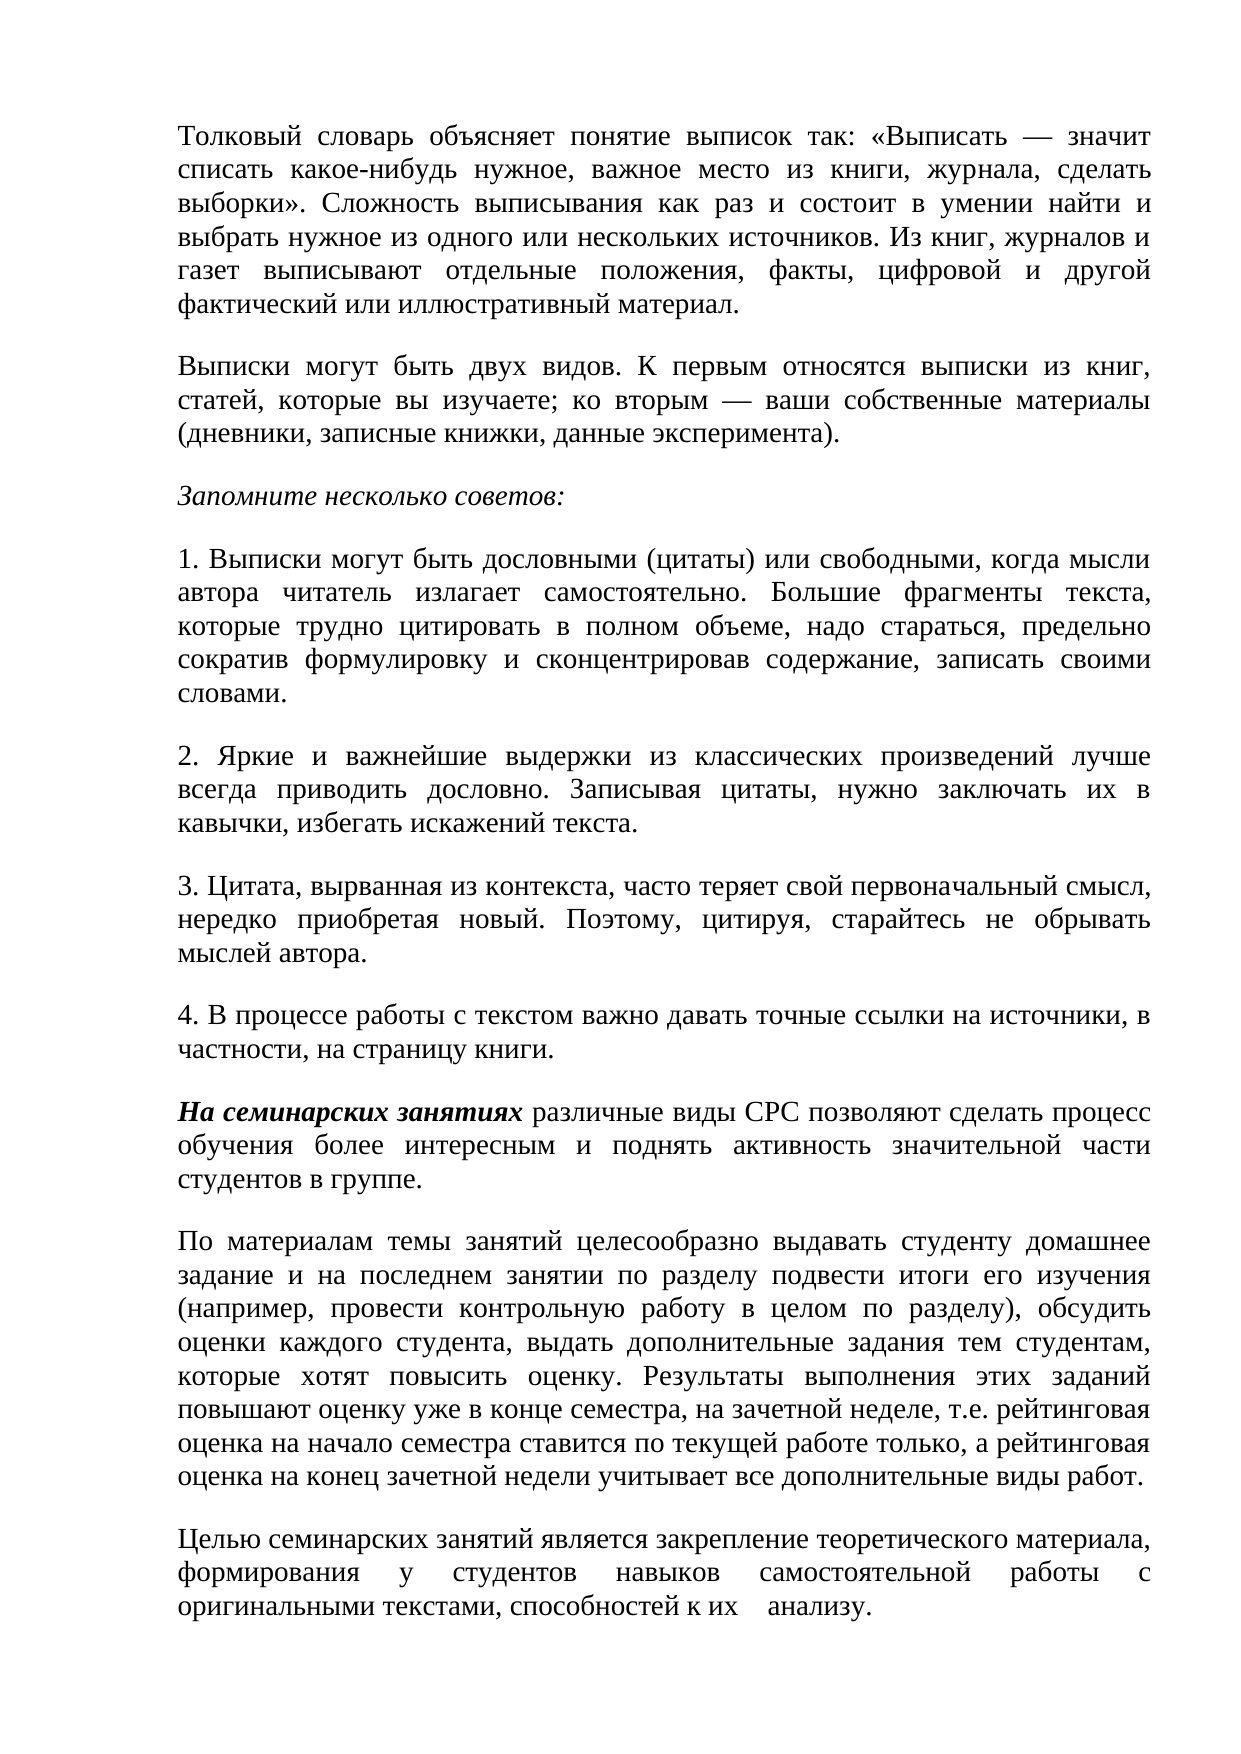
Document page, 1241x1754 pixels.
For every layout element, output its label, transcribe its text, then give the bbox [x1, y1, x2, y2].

text 2. Яркие и важнейшие выдержки из классических произведений лучше всегда приводить дословно. Записывая цитаты, нужно заключать их в кавычки, избегать искажений текста. [177, 738, 1152, 838]
text На семинарских занятиях различные виды СРС позволяют сделать процесс обучения более интересным и поднять активность значительной части студентов в группе. [177, 1094, 1152, 1194]
text 4. В процессе работы с текстом важно давать точные ссылки на источники, в частности, на страницу книги. [177, 997, 1152, 1064]
text Запомните несколько советов: [177, 478, 1152, 512]
text Толковый словарь объясняет понятие выписок так: «Выписать — значит списать какое-нибудь нужное, важное место из книги, журнала, сделать выборки». Сложность выписывания как раз и состоит в умении найти и выбрать нужное из одного или нескольких источников. Из книг, журналов и газет выписывают отдельные положения, факты, цифровой и другой фактический или иллюстративный материал. [177, 118, 1152, 319]
text Целью семинарских занятий является закрепление теоретического материала, формирования у студентов навыков самостоятельной работы с оригинальными текстами, способностей к их анализу. [177, 1521, 1152, 1622]
text 1. Выписки могут быть дословными (цитаты) или свободными, когда мысли автора читатель излагает самостоятельно. Большие фрагменты текста, которые трудно цитировать в полном объеме, надо стараться, предельно сократив формулировку и сконцентрировав содержание, записать своими словами. [177, 541, 1152, 709]
text 3. Цитата, вырванная из контекста, часто теряет свой первоначальный смысл, нередко приобретая новый. Поэтому, цитируя, старайтесь не обрывать мыслей автора. [177, 868, 1152, 968]
text Выписки могут быть двух видов. К первым относятся выписки из книг, статей, которые вы изучаете; ко вторым — ваши собственные материалы (дневники, записные книжки, данные эксперимента). [177, 348, 1152, 449]
text По материалам темы занятий целесообразно выдавать студенту домашнее задание и на последнем занятии по разделу подвести итоги его изучения (например, провести контрольную работу в целом по разделу), обсудить оценки каждого студента, выдать дополнительные задания тем студентам, которые хотят повысить оценку. Результаты выполнения этих заданий повышают оценку уже в конце семестра, на зачетной неделе, т.е. рейтинговая оценка на начало семестра ставится по текущей работе только, а рейтинговая оценка на конец зачетной недели учитывает все дополнительные виды работ. [177, 1223, 1152, 1492]
